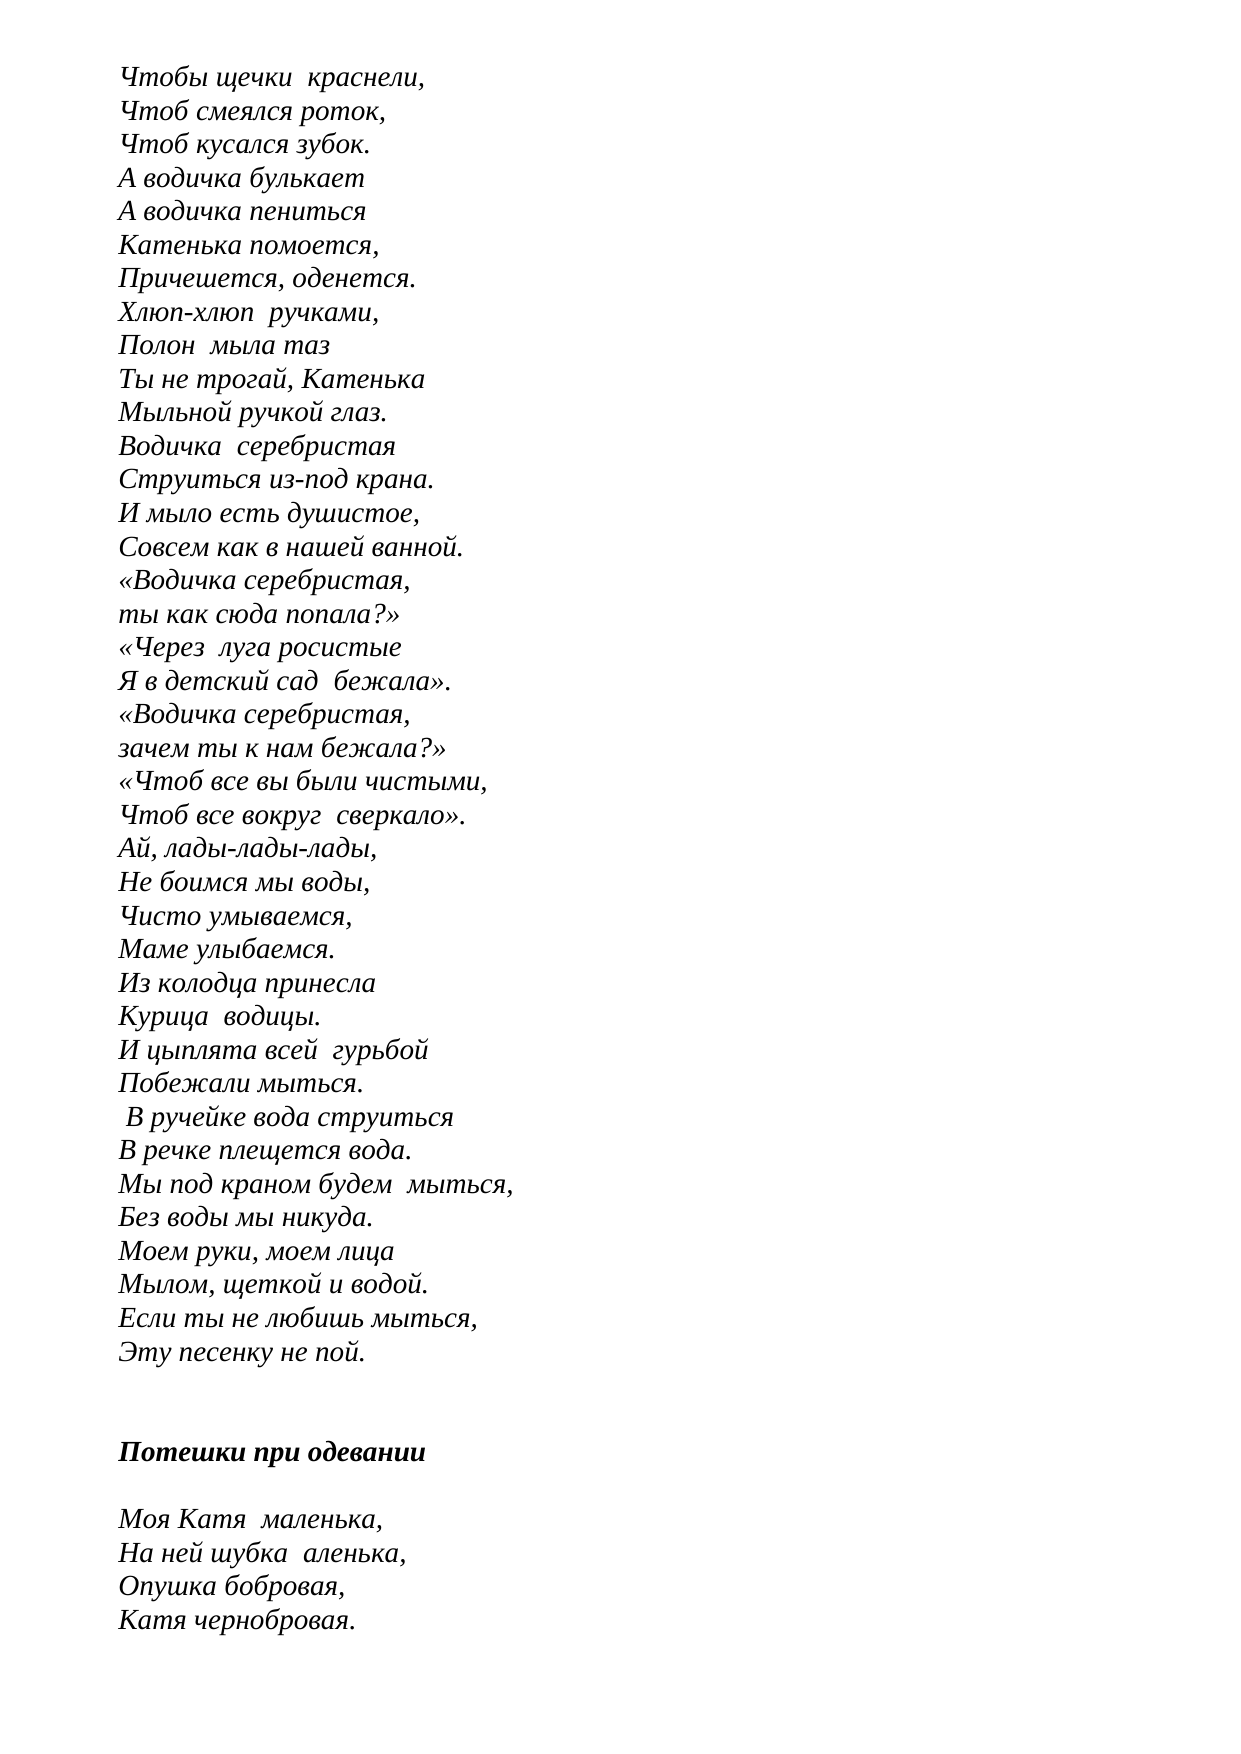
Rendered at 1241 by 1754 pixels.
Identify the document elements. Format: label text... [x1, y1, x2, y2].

text Чисто умываемся, [118, 898, 1181, 931]
text Совсем как в нашей ванной. [118, 529, 1181, 562]
text А водичка булькает [118, 160, 1181, 193]
text Полон мыла таз [118, 327, 1181, 361]
text «Водичка серебристая, [118, 562, 1181, 596]
text Причешется, оденется. [118, 260, 1181, 294]
text А водичка пениться [118, 193, 1181, 227]
text Потешки при одевании [118, 1434, 1181, 1468]
text Чтобы щечки краснели, [118, 59, 1181, 93]
text «Водичка серебристая, [118, 696, 1181, 730]
text Маме улыбаемся. [118, 931, 1181, 965]
text «Чтоб все вы были чистыми, [118, 763, 1181, 797]
text Мы под краном будем мыться, [118, 1166, 1181, 1199]
text Не боимся мы воды, [118, 864, 1181, 898]
text И мыло есть душистое, [118, 495, 1181, 529]
text Чтоб смеялся роток, [118, 93, 1181, 126]
text Из колодца принесла [118, 965, 1181, 998]
text Струиться из-под крана. [118, 462, 1181, 495]
text Катя чернобровая. [118, 1602, 1181, 1636]
text Без воды мы никуда. [118, 1199, 1181, 1233]
text Мылом, щеткой и водой. [118, 1267, 1181, 1300]
text Моя Катя маленька, [118, 1501, 1181, 1535]
text Водичка серебристая [118, 428, 1181, 462]
text Мыльной ручкой глаз. [118, 394, 1181, 428]
text Ты не трогай, Катенька [118, 361, 1181, 394]
text зачем ты к нам бежала?» [118, 730, 1181, 763]
text Эту песенку не пой. [118, 1334, 1181, 1367]
text Если ты не любишь мыться, [118, 1300, 1181, 1334]
text В ручейке вода струиться [118, 1099, 1181, 1132]
text Хлюп-хлюп ручками, [118, 294, 1181, 327]
text Курица водицы. [118, 998, 1181, 1032]
text И цыплята всей гурьбой [118, 1032, 1181, 1065]
text Катенька помоется, [118, 227, 1181, 260]
text Моем руки, моем лица [118, 1233, 1181, 1267]
text Ай, лады-лады-лады, [118, 831, 1181, 864]
text Побежали мыться. [118, 1065, 1181, 1099]
text ты как сюда попала?» [118, 596, 1181, 629]
text Опушка бобровая, [118, 1568, 1181, 1602]
text На ней шубка аленька, [118, 1535, 1181, 1568]
text Чтоб кусался зубок. [118, 126, 1181, 160]
text Чтоб все вокруг сверкало». [118, 797, 1181, 831]
text «Через луга росистые [118, 629, 1181, 663]
text Я в детский сад бежала». [118, 663, 1181, 696]
text В речке плещется вода. [118, 1132, 1181, 1166]
